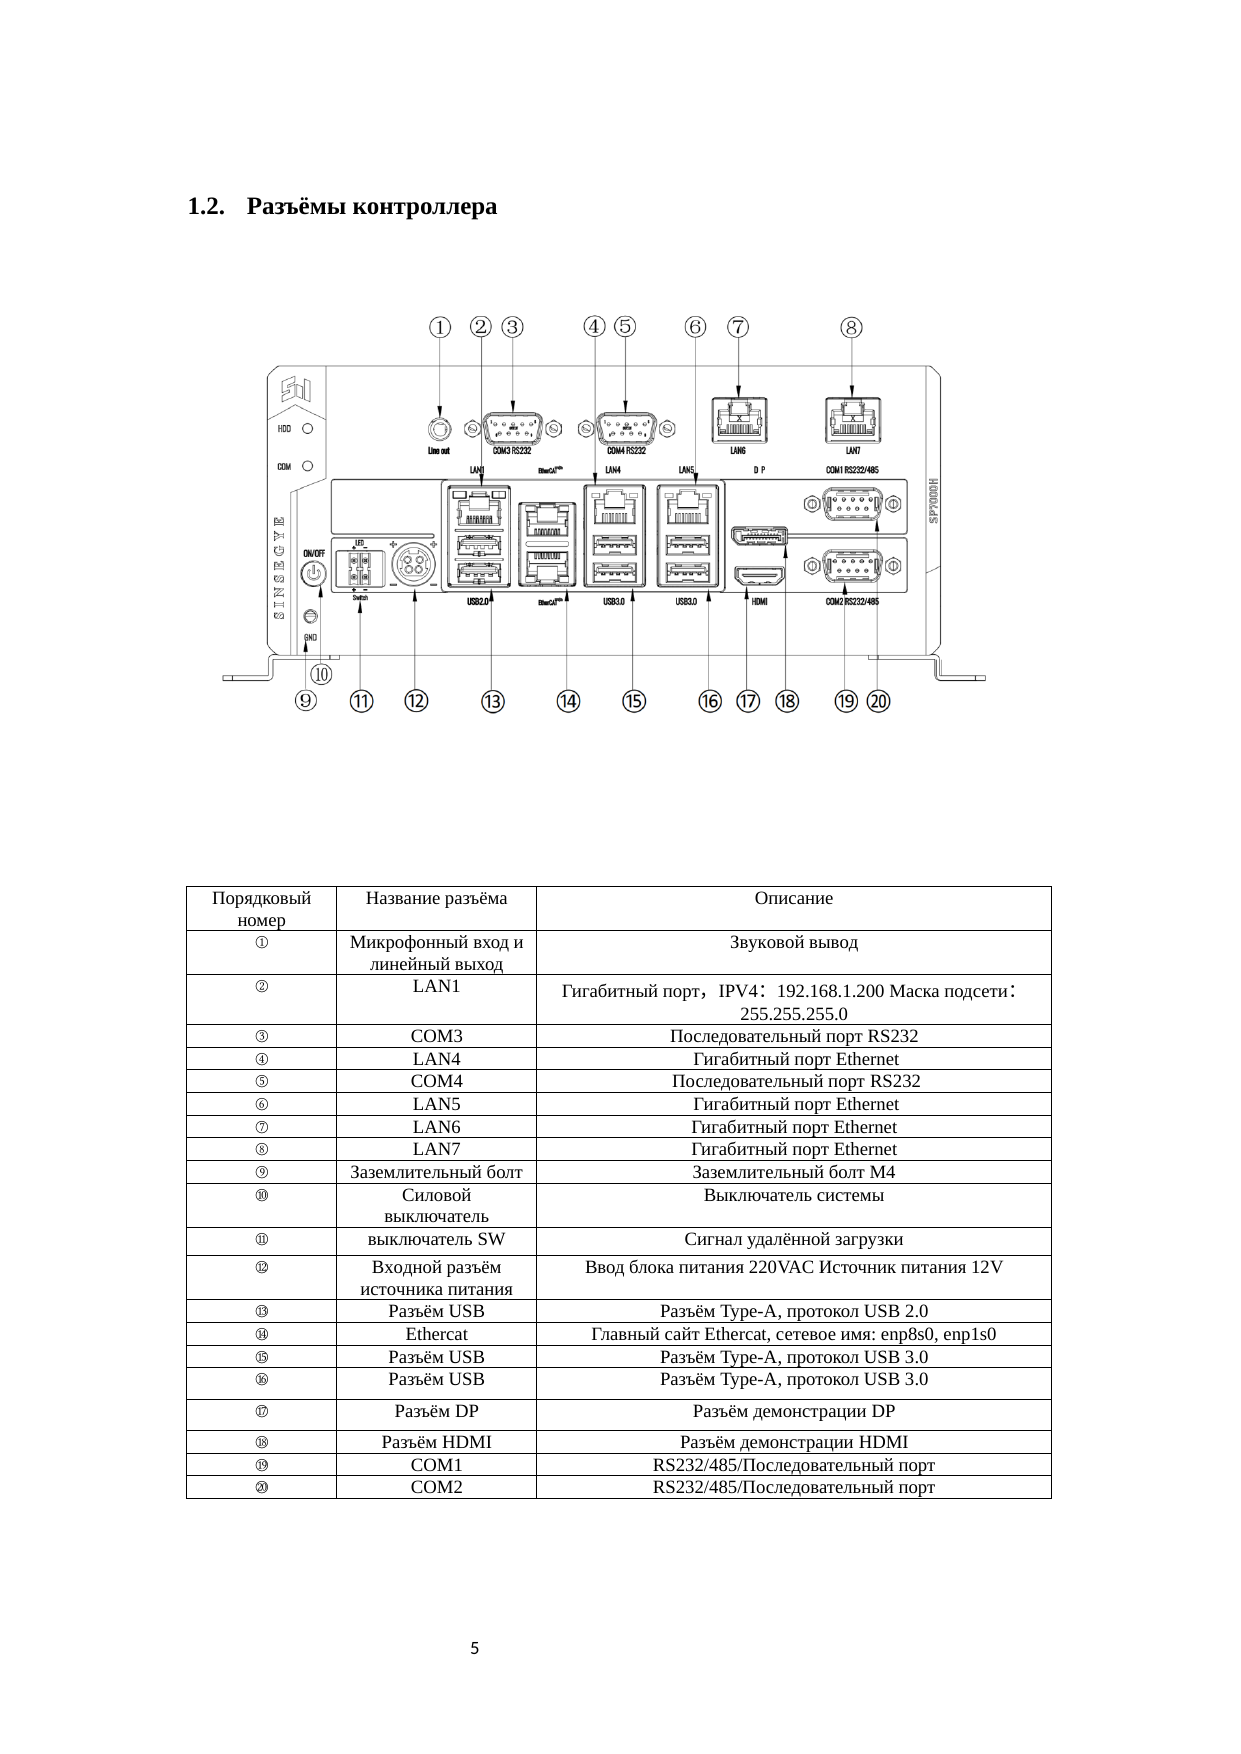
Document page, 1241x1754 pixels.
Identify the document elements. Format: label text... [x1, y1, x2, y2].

table_cell ⑳ [187, 1476, 336, 1498]
table_cell Силовой выключатель [337, 1184, 536, 1227]
table_cell Выключатель системы [537, 1184, 1051, 1227]
table_header Описание [537, 887, 1051, 930]
table_cell ② [187, 975, 336, 1024]
table_cell Гигабитный порт，IPV4：192.168.1.200 Маска подсети：255.255.255.0 [537, 975, 1051, 1024]
table_cell COM4 [337, 1070, 536, 1092]
table_cell LAN1 [337, 975, 536, 1024]
table_cell Разъём USB [337, 1300, 536, 1322]
table_cell Разъём Type-A, протокол USB 3.0 [537, 1346, 1051, 1367]
subtitle Разъёмы контроллера [187, 189, 1053, 222]
table_cell Разъём Type-A, протокол USB 3.0 [537, 1368, 1051, 1399]
table_cell Заземлительный болт М4 [537, 1161, 1051, 1182]
table_cell Разъём демонстрации HDMI [537, 1431, 1051, 1453]
table_cell LAN7 [337, 1138, 536, 1160]
table_cell Разъём Type-A, протокол USB 2.0 [537, 1300, 1051, 1322]
table_cell ⑤ [187, 1070, 336, 1092]
table_cell Разъём HDMI [337, 1431, 536, 1453]
table_cell ⑭ [187, 1323, 336, 1344]
table_cell Гигабитный порт Ethernet [537, 1048, 1051, 1069]
table_cell Гигабитный порт Ethernet [537, 1116, 1051, 1137]
table_cell ⑯ [187, 1368, 336, 1399]
table_cell Разъём демонстрации DP [537, 1400, 1051, 1430]
table_cell ③ [187, 1025, 336, 1047]
table_cell Гигабитный порт Ethernet [537, 1093, 1051, 1114]
table_cell Ethercat [337, 1323, 536, 1344]
table_cell LAN6 [337, 1116, 536, 1137]
table_cell ⑰ [187, 1400, 336, 1430]
table_cell Звуковой вывод [537, 931, 1051, 974]
table_cell ⑥ [187, 1093, 336, 1114]
table_cell Гигабитный порт Ethernet [537, 1138, 1051, 1160]
table_cell LAN5 [337, 1093, 536, 1114]
table_cell ⑪ [187, 1228, 336, 1255]
table_cell Ввод блока питания 220VAC Источник питания 12V [537, 1256, 1051, 1299]
table_cell RS232/485/Последовательный порт [537, 1454, 1051, 1475]
table_cell выключатель SW [337, 1228, 536, 1255]
table_cell RS232/485/Последовательный порт [537, 1476, 1051, 1498]
table_cell Заземлительный болт [337, 1161, 536, 1182]
table_header Порядковый номер [187, 887, 336, 930]
table_cell ⑦ [187, 1116, 336, 1137]
table_cell COM3 [337, 1025, 536, 1047]
table_cell ⑩ [187, 1184, 336, 1227]
table_cell Последовательный порт RS232 [537, 1070, 1051, 1092]
table_cell ⑲ [187, 1454, 336, 1475]
table_cell Микрофонный вход и линейный выход [337, 931, 536, 974]
table_header Название разъёма [337, 887, 536, 930]
table_cell ⑨ [187, 1161, 336, 1182]
table_cell Разъём DP [337, 1400, 536, 1430]
table_cell Разъём USB [337, 1346, 536, 1367]
table_cell Последовательный порт RS232 [537, 1025, 1051, 1047]
table_cell Сигнал удалённой загрузки [537, 1228, 1051, 1255]
table_cell ⑧ [187, 1138, 336, 1160]
table_cell ⑫ [187, 1256, 336, 1299]
table_cell ① [187, 931, 336, 974]
table_cell LAN4 [337, 1048, 536, 1069]
table_cell Разъём USB [337, 1368, 536, 1399]
table_cell ⑬ [187, 1300, 336, 1322]
table_cell ⑮ [187, 1346, 336, 1367]
table_cell COM2 [337, 1476, 536, 1498]
table_cell ④ [187, 1048, 336, 1069]
table_cell Входной разъём источника питания [337, 1256, 536, 1299]
table_cell Главный сайт Ethercat, сетевое имя: enp8s0, enp1s0 [537, 1323, 1051, 1344]
table_cell ⑱ [187, 1431, 336, 1453]
table_cell COM1 [337, 1454, 536, 1475]
picture [193, 288, 1024, 727]
